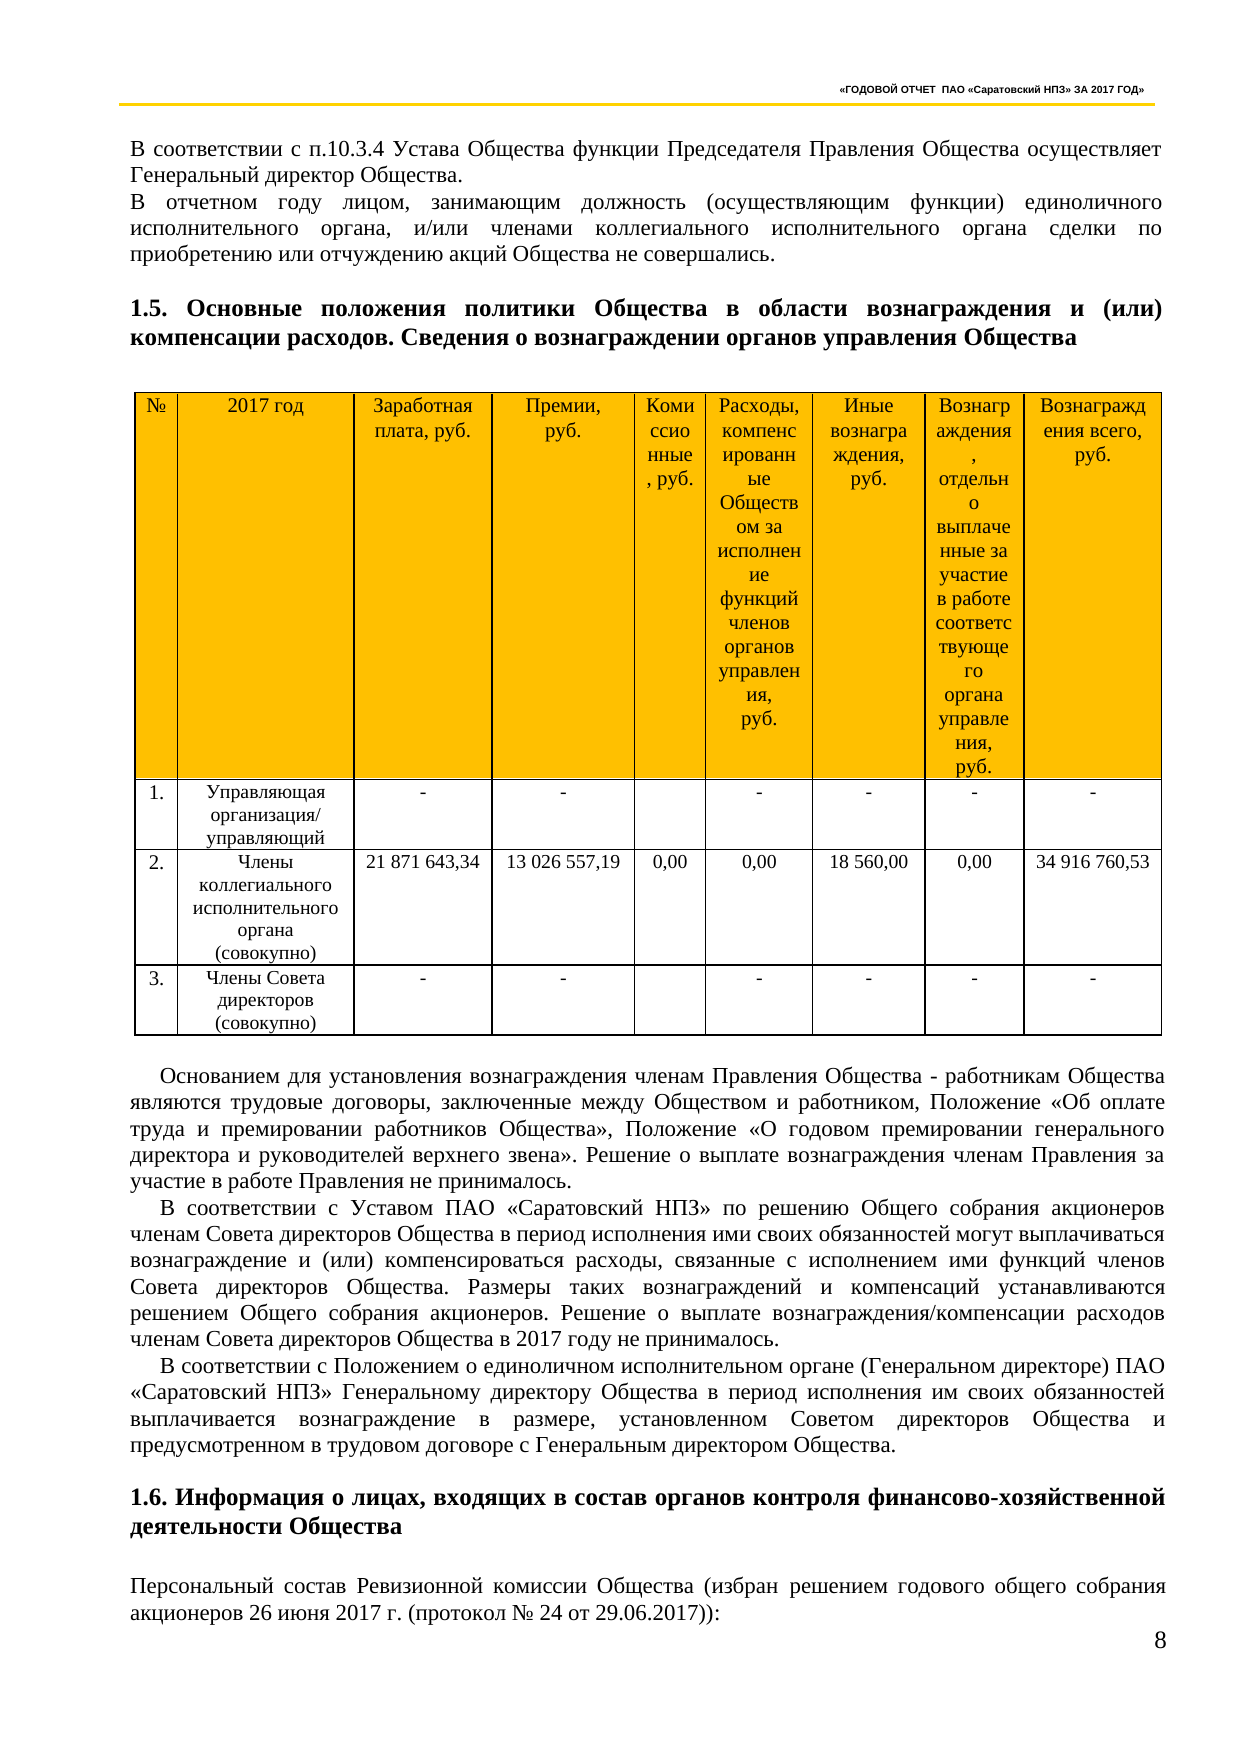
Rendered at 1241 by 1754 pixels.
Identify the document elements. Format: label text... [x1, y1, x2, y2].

table_header Иные вознаграждения, руб. [813, 393, 925, 778]
table_cell 1. [136, 780, 177, 848]
table_cell 2. [136, 850, 177, 964]
table_header Комиссионные, руб. [635, 393, 705, 778]
text В отчетном году лицом, занимающим должность (осуществляющим функции) единоличного исполнительного органа, и/или членами коллегиального исполнительного органа сделки по приобретению или отчуждению акций Общества не совершались. [130, 188, 1163, 267]
table_cell - [355, 780, 491, 848]
table_cell - [706, 780, 812, 848]
table_cell - [926, 966, 1023, 1034]
text Основанием для установления вознаграждения членам Правления Общества - работникам Общества являются трудовые договоры, заключенные между Обществом и работником, Положение «Об оплате труда и премировании работников Общества», Положение «О годовом премировании генерального директора и руководителей верхнего звена». Решение о выплате вознаграждения членам Правления за участие в работе Правления не принималось. [130, 1062, 1167, 1194]
table_cell 21 871 643,34 [355, 850, 491, 964]
table_header № [136, 393, 177, 778]
table_header Заработная плата, руб. [355, 393, 492, 778]
table_cell - [493, 966, 634, 1034]
text Персональный состав Ревизионной комиссии Общества (избран решением годового общего собрания акционеров 26 июня 2017 г. (протокол № 24 от 29.06.2017)): [130, 1573, 1167, 1625]
subtitle 1.5. Основные положения политики Общества в области вознаграждения и (или) компенсации расходов. Сведения о вознаграждении органов управления Общества [130, 293, 1163, 351]
table_cell - [1025, 780, 1161, 848]
table_cell Управляющая организация/ управляющий [178, 780, 353, 848]
table_cell 0,00 [635, 850, 705, 964]
table_cell 18 560,00 [813, 850, 924, 964]
table_cell - [813, 966, 924, 1034]
table_cell Члены коллегиального исполнительного органа (совокупно) [178, 850, 353, 964]
subtitle 1.6. Информация о лицах, входящих в состав органов контроля финансово-хозяйственной деятельности Общества [130, 1482, 1167, 1540]
table_cell - [926, 780, 1023, 848]
table_cell - [355, 966, 491, 1034]
table_cell [635, 966, 705, 1034]
table_header Вознаграждения, отдельно выплаченные за участие в работе соответствующего органа управления, руб. [926, 393, 1024, 778]
table_cell 34 916 760,53 [1025, 850, 1161, 964]
text В соответствии с Уставом ПАО «Саратовский НПЗ» по решению Общего собрания акционеров членам Совета директоров Общества в период исполнения ими своих обязанностей могут выплачиваться вознаграждение и (или) компенсироваться расходы, связанные с исполнением ими функций членов Совета директоров Общества. Размеры таких вознаграждений и компенсаций устанавливаются решением Общего собрания акционеров. Решение о выплате вознаграждения/компенсации расходов членам Совета директоров Общества в 2017 году не принималось. [130, 1194, 1167, 1352]
table_cell - [706, 966, 812, 1034]
table_header Вознаграждения всего, руб. [1025, 393, 1161, 778]
text В соответствии с Положением о единоличном исполнительном органе (Генеральном директоре) ПАО «Саратовский НПЗ» Генеральному директору Общества в период исполнения им своих обязанностей выплачивается вознаграждение в размере, установленном Советом директоров Общества и предусмотренном в трудовом договоре с Генеральным директором Общества. [130, 1352, 1167, 1457]
table_cell - [493, 780, 634, 848]
table_cell 0,00 [706, 850, 812, 964]
table_cell - [1025, 966, 1161, 1034]
table_cell Члены Совета директоров (совокупно) [178, 966, 353, 1034]
table_cell 3. [136, 966, 177, 1034]
table_header Расходы, компенсированные Обществом за исполнение функций членов органов управления, руб. [706, 393, 812, 778]
table_cell [635, 780, 705, 848]
table_cell - [813, 780, 924, 848]
table_header Премии, руб. [493, 393, 634, 778]
text В соответствии с п.10.3.4 Устава Общества функции Председателя Правления Общества осуществляет Генеральный директор Общества. [130, 135, 1163, 188]
table_header 2017 год [178, 393, 354, 778]
table_cell 13 026 557,19 [493, 850, 634, 964]
table_cell 0,00 [926, 850, 1023, 964]
